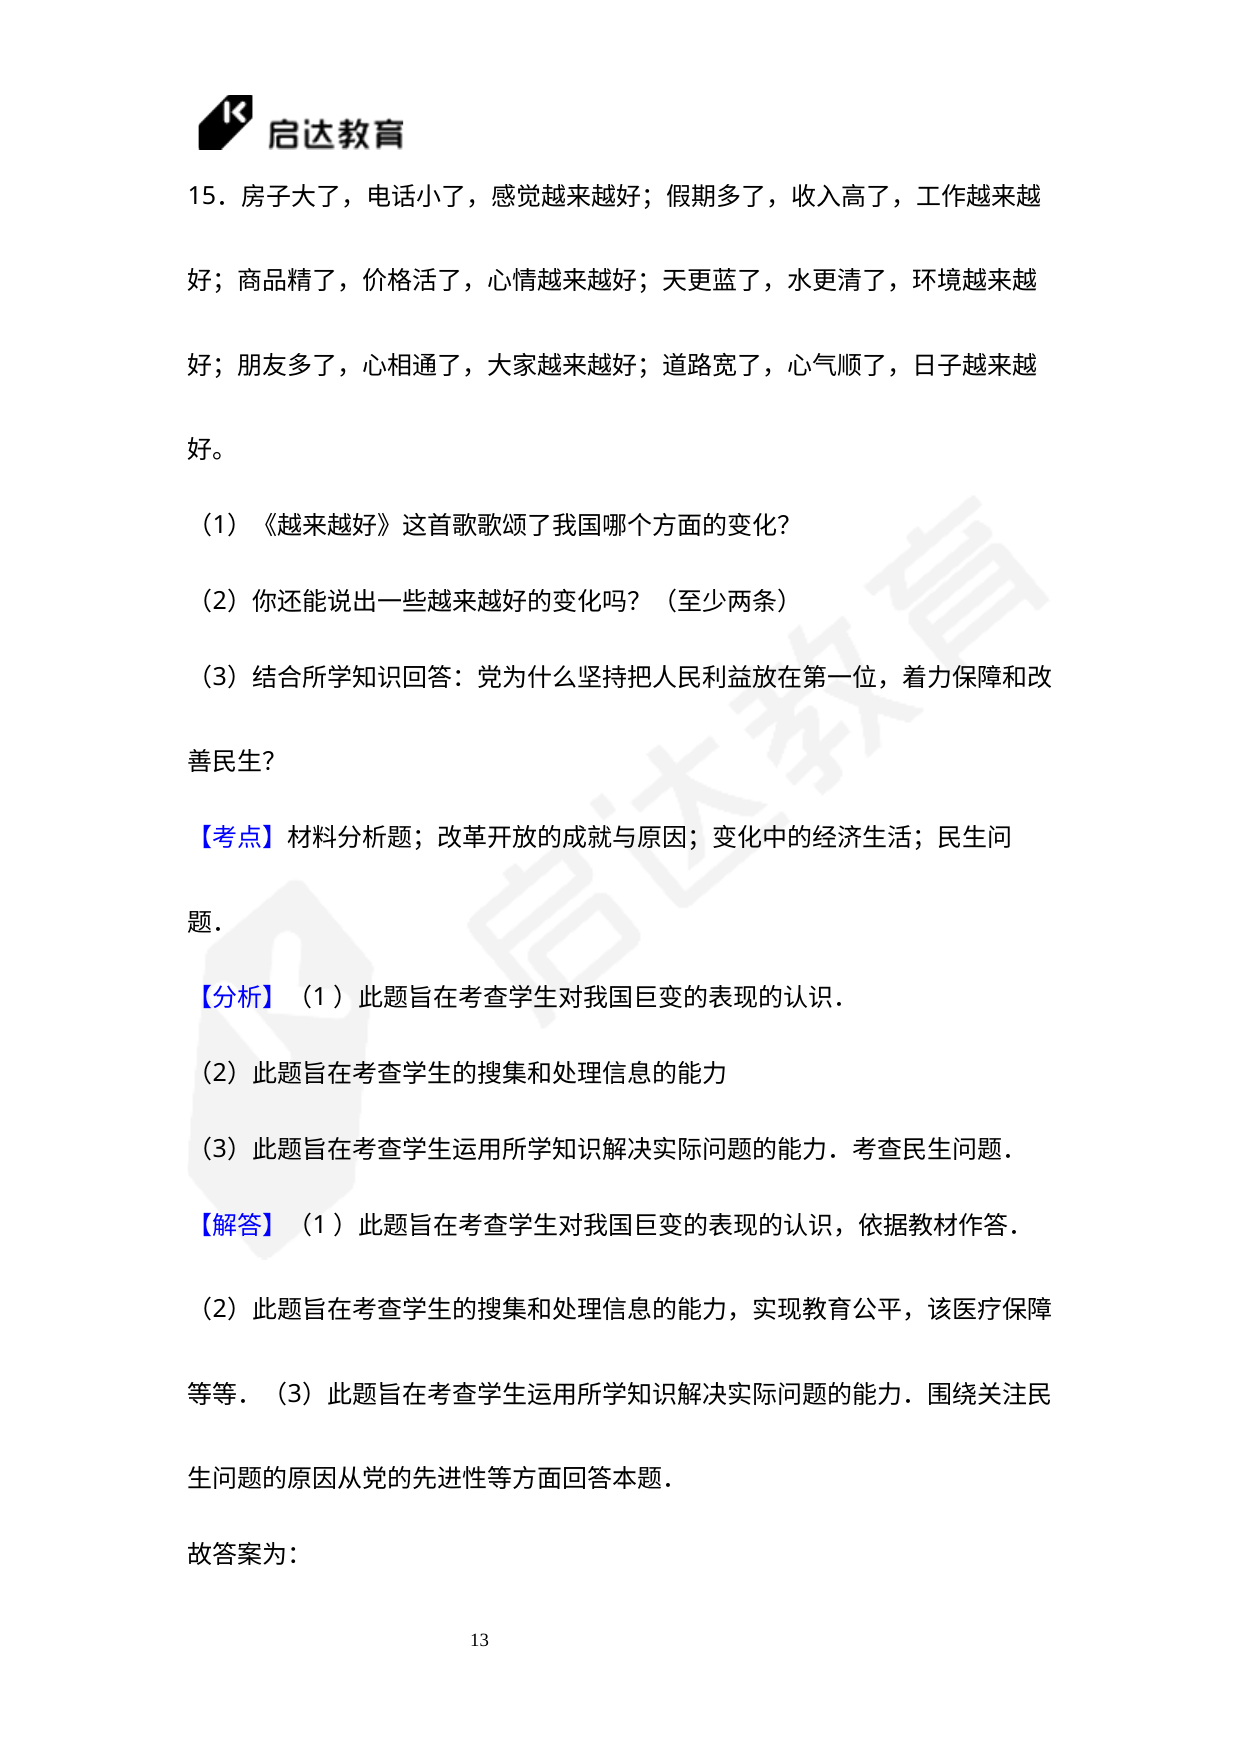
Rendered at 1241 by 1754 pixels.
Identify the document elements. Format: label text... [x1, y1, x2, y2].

text （1）《越来越好》这首歌歌颂了我国哪个方面的变化？ [187, 491, 1053, 556]
text （3）结合所学知识回答：党为什么坚持把人民利益放在第一位，着力保障和改善民生？ [187, 643, 1053, 792]
text 15．房子大了，电话小了，感觉越来越好；假期多了，收入高了，工作越来越好；商品精了，价格活了，心情越来越好；天更蓝了，水更清了，环境越来越好；朋友多了，心相通了，大家越来越好；道路宽了，心气顺了，日子越来越好。 [187, 162, 1053, 480]
text 【考点】材料分析题；改革开放的成就与原因；变化中的经济生活；民生问题． [187, 803, 1053, 953]
text （2）此题旨在考查学生的搜集和处理信息的能力 [187, 1039, 1053, 1104]
text 【解答】（1 ）此题旨在考查学生对我国巨变的表现的认识，依据教材作答．（2）此题旨在考查学生的搜集和处理信息的能力，实现教育公平，该医疗保障等等．（3）此题旨在考查学生运用所学知识解决实际问题的能力．围绕关注民生问题的原因从党的先进性等方面回答本题． [187, 1191, 1053, 1509]
text 故答案为： [187, 1520, 1053, 1585]
text （2）你还能说出一些越来越好的变化吗？（至少两条） [187, 567, 1053, 632]
picture [198, 95, 404, 150]
text 【分析】（1 ）此题旨在考查学生对我国巨变的表现的认识． [187, 963, 1053, 1028]
text （3）此题旨在考查学生运用所学知识解决实际问题的能力．考查民生问题． [187, 1115, 1053, 1180]
